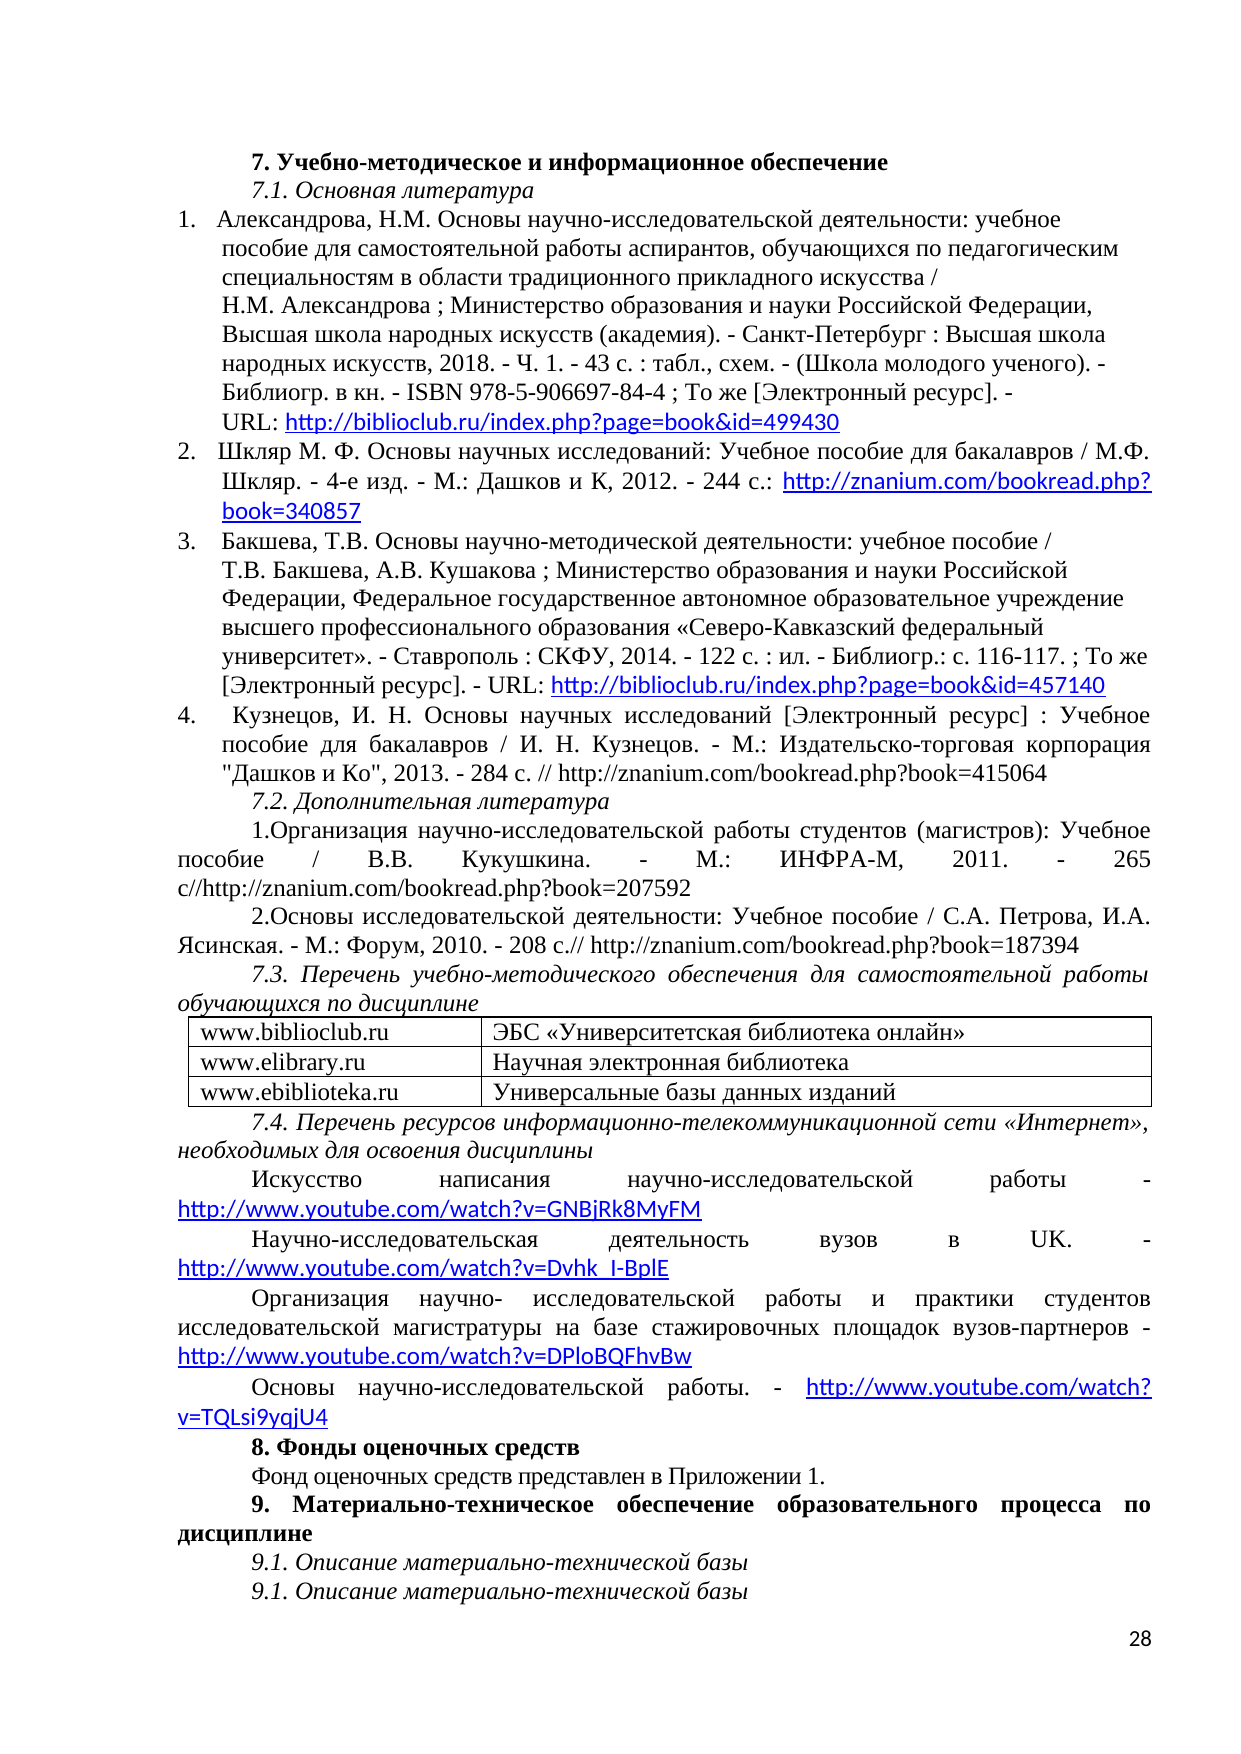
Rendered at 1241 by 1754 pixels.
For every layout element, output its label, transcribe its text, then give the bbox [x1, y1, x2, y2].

text 9.1. Описание материально-технической базы [177, 1576, 1152, 1604]
text Основы научно-исследовательской работы. - http://www.youtube.com/watch?v=TQLsi9yqjU4 [177, 1371, 1152, 1432]
text Искусство написания научно-исследовательской работы - http://www.youtube.com/watch?v=GNBjRk8MyFM [177, 1164, 1152, 1224]
table_cell Универсальные базы данных изданий [482, 1077, 1151, 1106]
text 1. Александрова, Н.М. Основы научно-исследовательской деятельности: учебное пособие для самостоятельной работы аспирантов, обучающихся по педагогическим специальностям в области традиционного прикладного искусства / Н.М. Александрова ; Министерство образования и науки Российской Федерации, Высшая школа народных искусств (академия). - Санкт-Петербург : Высшая школа народных искусств, 2018. - Ч. 1. - 43 с. : табл., схем. - (Школа молодого ученого). - Библиогр. в кн. - ISBN 978-5-906697-84-4 ; То же [Электронный ресурс]. - URL: http://biblioclub.ru/index.php?page=book&id=499430 [177, 204, 1152, 436]
text 7.4. Перечень ресурсов информационно-телекоммуникационной сети «Интернет», необходимых для освоения дисциплины [177, 1107, 1152, 1164]
text 2. Шкляр М. Ф. Основы научных исследований: Учебное пособие для бакалавров / М.Ф. Шкляр. - 4-e изд. - М.: Дашков и К, 2012. - 244 с.: http://znanium.com/bookread.php?book=340857 [177, 436, 1152, 526]
text 7.3. Перечень учебно-методического обеспечения для самостоятельной работы обучающихся по дисциплине [177, 959, 1152, 1016]
text 3. Бакшева, Т.В. Основы научно-методической деятельности: учебное пособие / Т.В. Бакшева, А.В. Кушакова ; Министерство образования и науки Российской Федерации, Федеральное государственное автономное образовательное учреждение высшего профессионального образования «Северо-Кавказский федеральный университет». - Ставрополь : СКФУ, 2014. - 122 с. : ил. - Библиогр.: с. 116-117. ; То же [Электронный ресурс]. - URL: http://biblioclub.ru/index.php?page=book&id=457140 [177, 526, 1152, 700]
text 2.Основы исследовательской деятельности: Учебное пособие / С.А. Петрова, И.А. Ясинская. - М.: Форум, 2010. - 208 с.// http://znanium.com/bookread.php?book=187394 [177, 901, 1152, 959]
table_header www.biblioclub.ru [189, 1018, 481, 1046]
text 7.1. Основная литература [177, 176, 1152, 204]
table_cell Научная электронная библиотека [482, 1047, 1151, 1076]
text 4. Кузнецов, И. Н. Основы научных исследований [Электронный ресурс] : Учебное пособие для бакалавров / И. Н. Кузнецов. - М.: Издательско-торговая корпорация "Дашков и Ко", 2013. - 284 с. // http://znanium.com/bookread.php?book=415064 [177, 700, 1152, 786]
text Научно-исследовательская деятельность вузов в UK. - http://www.youtube.com/watch?v=Dvhk_I-BplE [177, 1224, 1152, 1283]
text 9.1. Описание материально-технической базы [177, 1547, 1152, 1576]
text Фонд оценочных средств представлен в Приложении 1. [177, 1461, 1152, 1489]
text 1.Организация научно-исследовательской работы студентов (магистров): Учебное пособие / В.В. Кукушкина. - М.: ИНФРА-М, 2011. - 265 с//http://znanium.com/bookread.php?book=207592 [177, 815, 1152, 901]
table_cell www.elibrary.ru [189, 1047, 481, 1076]
text Организация научно- исследовательской работы и практики студентов исследовательской магистратуры на базе стажировочных площадок вузов-партнеров - http://www.youtube.com/watch?v=DPloBQFhvBw [177, 1283, 1152, 1371]
table_cell www.ebiblioteka.ru [189, 1077, 481, 1106]
text 7. Учебно-методическое и информационное обеспечение [177, 147, 1152, 176]
text 9. Материально-техническое обеспечение образовательного процесса по дисциплине [177, 1489, 1152, 1547]
table_header ЭБС «Университетская библиотека онлайн» [482, 1018, 1151, 1046]
text 8. Фонды оценочных средств [177, 1432, 1152, 1461]
text 7.2. Дополнительная литература [177, 786, 1152, 815]
